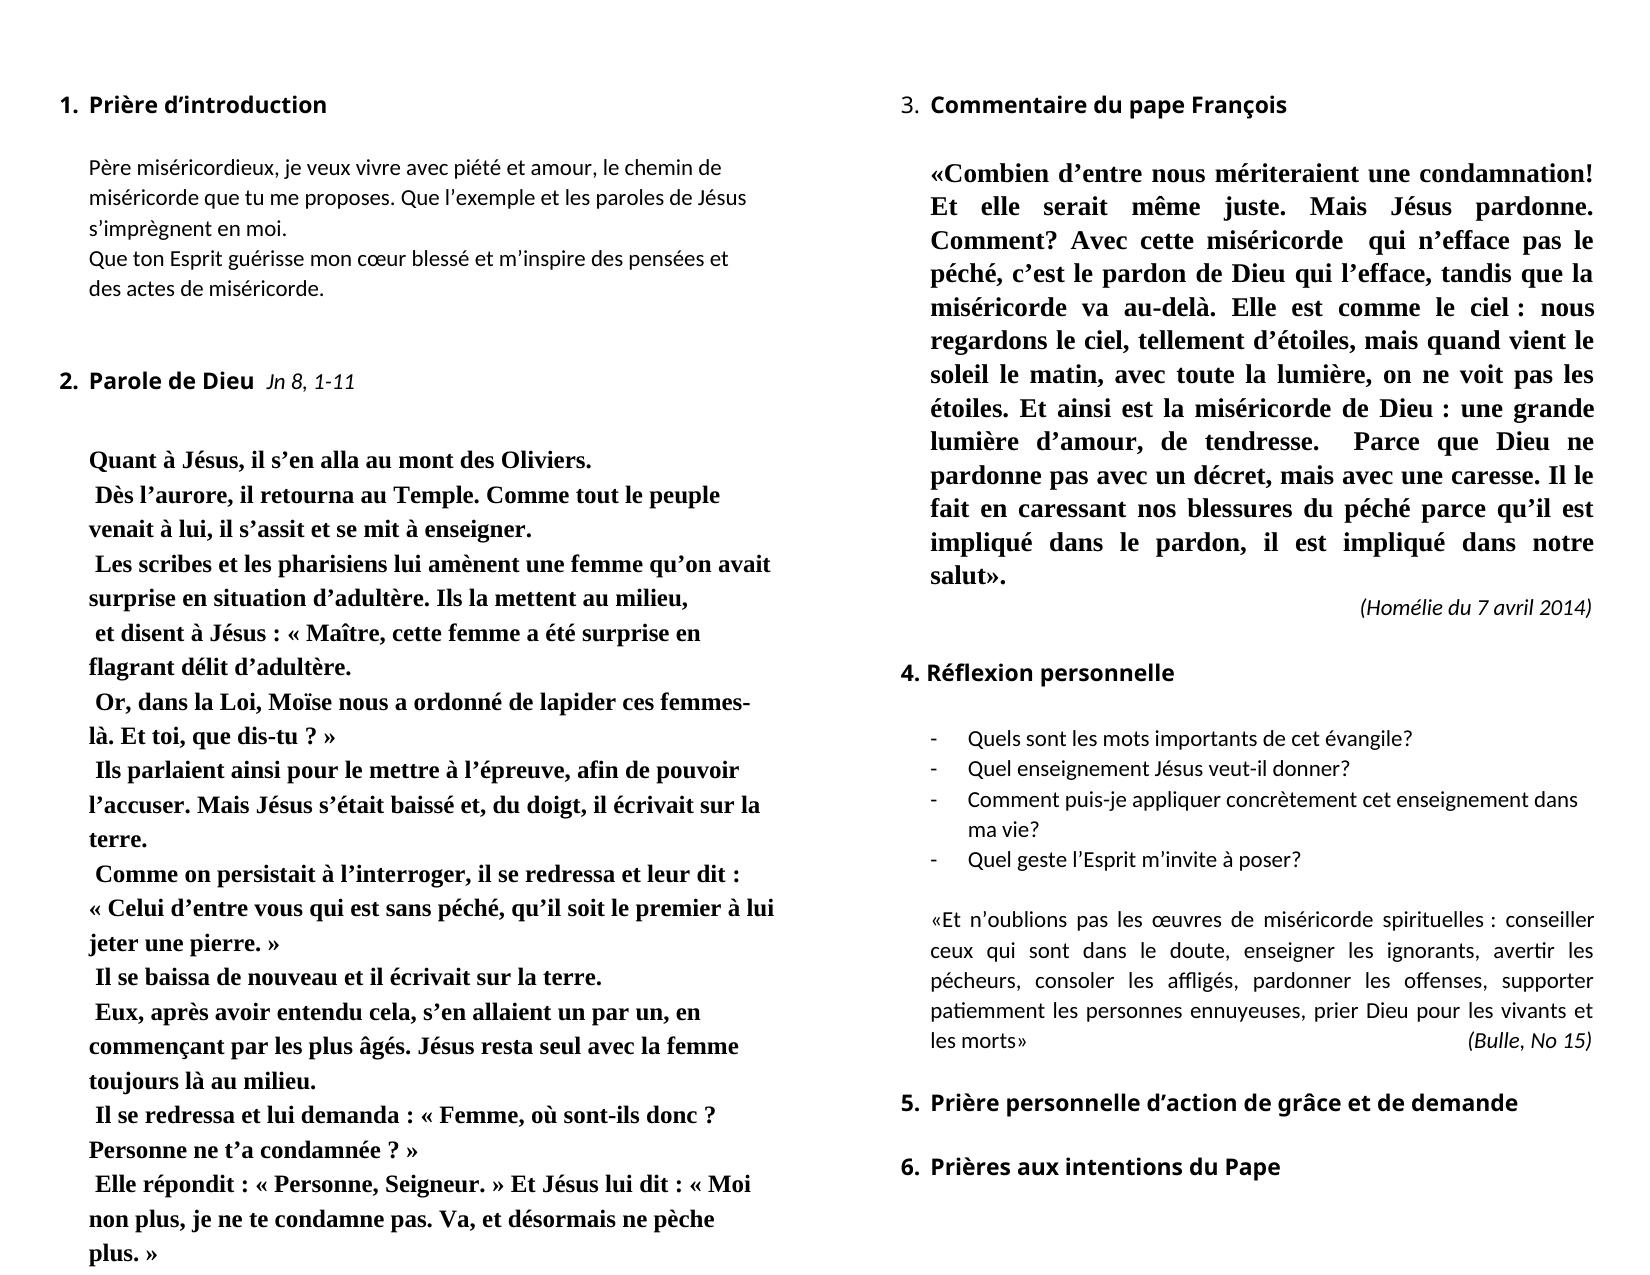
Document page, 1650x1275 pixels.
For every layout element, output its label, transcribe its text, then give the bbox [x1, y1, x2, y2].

list Prière d’introduction [59, 89, 753, 121]
list (Homélie du 7 avril 2014) [930, 593, 1595, 621]
list Comment puis-je appliquer concrètement cet enseignement dans ma vie? [930, 785, 1595, 843]
list Quels sont les mots importants de cet évangile? [930, 724, 1595, 752]
list Prières aux intentions du Pape [901, 1151, 1595, 1182]
list Quel enseignement Jésus veut-il donner? [930, 754, 1595, 783]
list Prière personnelle d’action de grâce et de demande [901, 1087, 1595, 1118]
list Commentaire du pape François [901, 89, 1595, 121]
list 4. Réflexion personnelle [901, 657, 1595, 688]
list Père miséricordieux, je veux vivre avec piété et amour, le chemin de miséricorde que tu me proposes. Que l’exemple et les paroles de Jésus s’imprègnent en moi. [89, 153, 753, 242]
list «Et n’oublions pas les œuvres de miséricorde spirituelles : conseiller ceux qui sont dans le doute, enseigner les ignorants, avertir les pécheurs, consoler les affligés, pardonner les offenses, supporter patiemment les personnes ennuyeuses, prier Dieu pour les vivants et les morts» (Bulle, No 15) [930, 906, 1595, 1054]
list Parole de Dieu Jn 8, 1-11 [59, 365, 753, 396]
list «Combien d’entre nous mériteraient une condamnation! Et elle serait même juste. Mais Jésus pardonne. Comment? Avec cette miséricorde qui n’efface pas le péché, c’est le pardon de Dieu qui l’efface, tandis que la miséricorde va au-delà. Elle est comme le ciel : nous regardons le ciel, tellement d’étoiles, mais quand vient le soleil le matin, avec toute la lumière, on ne voit pas les étoiles. Et ainsi est la miséricorde de Dieu : une grande lumière d’amour, de tendresse. Parce que Dieu ne pardonne pas avec un décret, mais avec une caresse. Il le fait en caressant nos blessures du péché parce qu’il est impliqué dans le pardon, il est impliqué dans notre salut». [930, 157, 1595, 591]
list Quel geste l’Esprit m’invite à poser? [930, 845, 1595, 873]
list Que ton Esprit guérisse mon cœur blessé et m’inspire des pensées et des actes de miséricorde. [89, 244, 753, 302]
